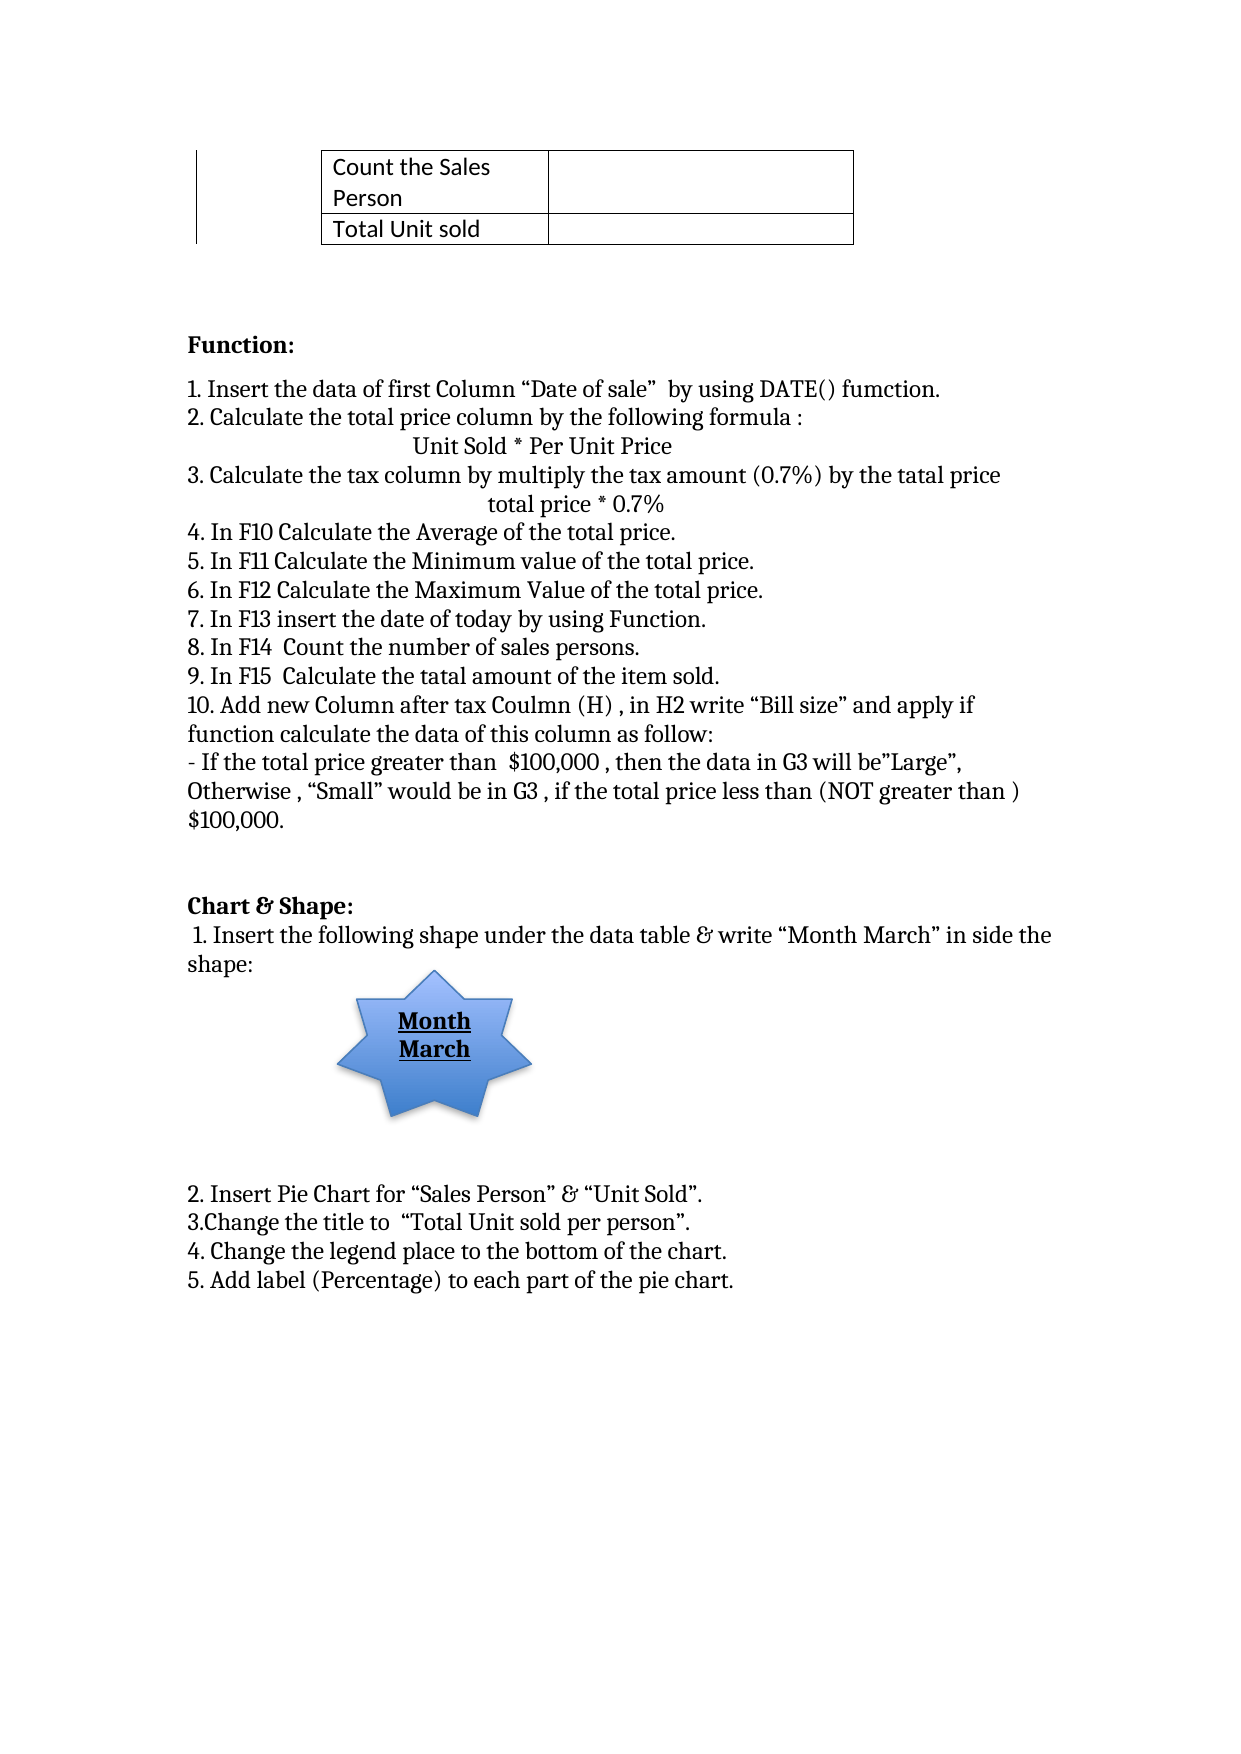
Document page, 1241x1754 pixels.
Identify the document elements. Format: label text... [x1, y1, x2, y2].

text 5. In F11 Calculate the Minimum value of the total price. [187, 547, 1053, 576]
text 10. Add new Column after tax Coulmn (H) , in H2 write “Bill size” and apply if function calculate the data of this column as follow: [187, 691, 1053, 748]
table_cell [549, 151, 853, 212]
text 2. Insert Pie Chart for “Sales Person” & “Unit Sold”. [187, 1179, 1053, 1208]
text 6. In F12 Calculate the Maximum Value of the total price. [187, 576, 1053, 604]
text 3.Change the title to “Total Unit sold per person”. [187, 1208, 1053, 1237]
text 5. Add label (Percentage) to each part of the pie chart. [187, 1266, 1053, 1294]
text 7. In F13 insert the date of today by using Function. [187, 604, 1053, 633]
text - If the total price greater than $100,000 , then the data in G3 will be”Large”, Otherwise , “Small” would be in G3 , if the total price less than (NOT greater than )$100,000. [187, 748, 1053, 834]
table_cell Total Unit sold [322, 214, 548, 244]
text 9. In F15 Calculate the tatal amount of the item sold. [187, 662, 1053, 691]
text 4. In F10 Calculate the Average of the total price. [187, 518, 1053, 547]
table_cell Count the Sales Person [322, 151, 548, 212]
text 3. Calculate the tax column by multiply the tax amount (0.7%) by the tatal price [187, 461, 1053, 489]
text 2. Calculate the total price column by the following formula : [187, 403, 1053, 432]
text 8. In F14 Count the number of sales persons. [187, 633, 1053, 662]
text Chart & Shape: [187, 892, 1053, 921]
text Unit Sold * Per Unit Price [337, 432, 1053, 461]
text Function: [187, 331, 1053, 360]
table_cell [549, 214, 853, 244]
text total price * 0.7% [187, 489, 1053, 518]
text 1. Insert the data of first Column “Date of sale” by using DATE() fumction. [187, 374, 1053, 403]
text 4. Change the legend place to the bottom of the chart. [187, 1237, 1053, 1266]
text 1. Insert the following shape under the data table & write “Month March” in side the shape: [187, 921, 1053, 978]
